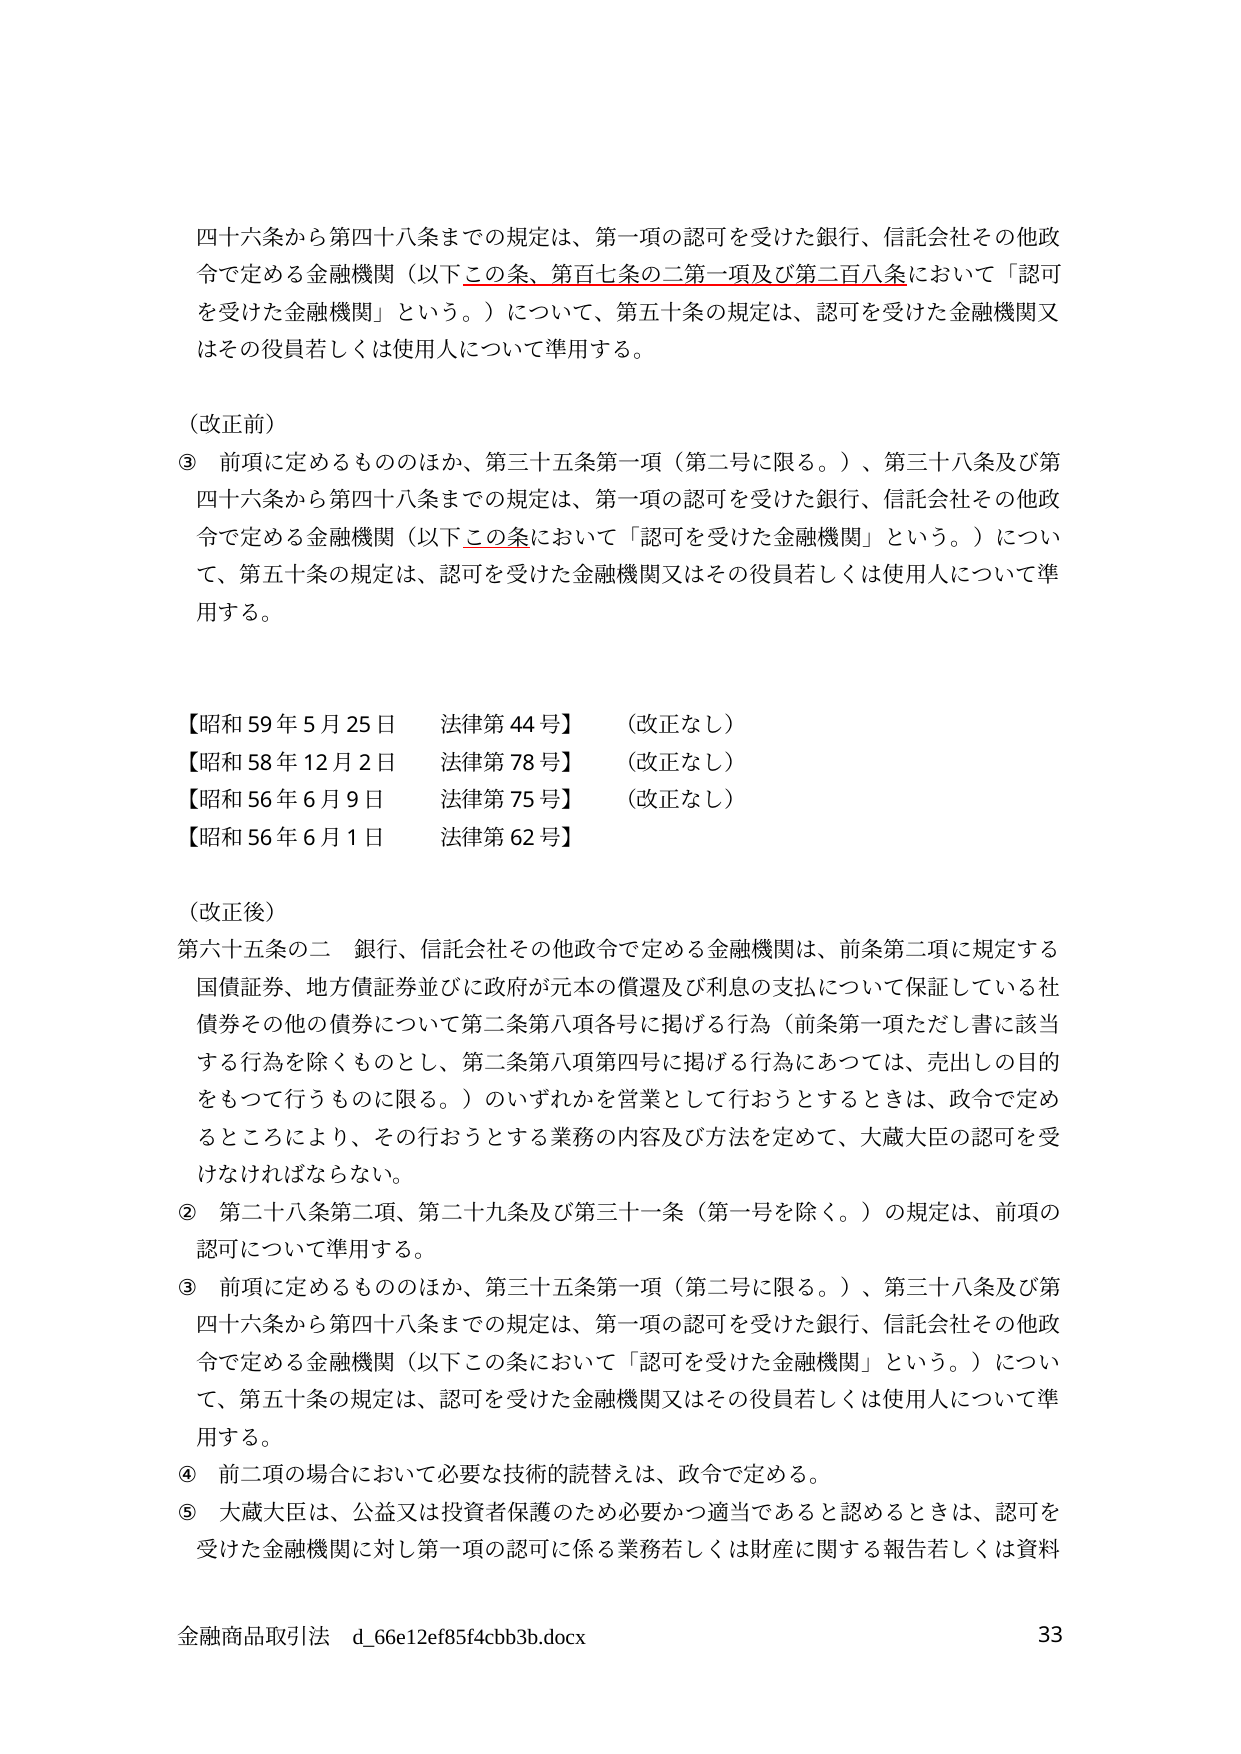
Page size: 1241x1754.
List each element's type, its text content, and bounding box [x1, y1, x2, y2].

text 【昭和56年6月1日 法律第62号】 [177, 817, 1063, 854]
text ② 第二十八条第二項、第二十九条及び第三十一条（第一号を除く。）の規定は、前項の認可について準用する。 [177, 1192, 1063, 1267]
text ③ 前項に定めるもののほか、第三十五条第一項（第二号に限る。）、第三十八条及び第四十六条から第四十八条までの規定は、第一項の認可を受けた銀行、信託会社その他政令で定める金融機関（以下この条において「認可を受けた金融機関」という。）について、第五十条の規定は、認可を受けた金融機関又はその役員若しくは使用人について準用する。 [177, 442, 1063, 629]
text 【昭和59年5月25日 法律第44号】 （改正なし） [177, 704, 1063, 742]
text 【昭和56年6月9日 法律第75号】 （改正なし） [177, 779, 1063, 817]
text （改正前） [177, 404, 1063, 442]
text （改正後） [177, 892, 1063, 929]
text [177, 1492, 1063, 1567]
text 第六十五条の二 銀行、信託会社その他政令で定める金融機関は、前条第二項に規定する国債証券、地方債証券並びに政府が元本の償還及び利息の支払について保証している社債券その他の債券について第二条第八項各号に掲げる行為（前条第一項ただし書に該当する行為を除くものとし、第二条第八項第四号に掲げる行為にあつては、売出しの目的をもつて行うものに限る。）のいずれかを営業として行おうとするときは、政令で定めるところにより、その行おうとする業務の内容及び方法を定めて、大蔵大臣の認可を受けなければならない。 [177, 929, 1063, 1192]
text ④ 前二項の場合において必要な技術的読替えは、政令で定める。 [177, 1454, 1063, 1492]
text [177, 217, 1063, 367]
text ③ 前項に定めるもののほか、第三十五条第一項（第二号に限る。）、第三十八条及び第四十六条から第四十八条までの規定は、第一項の認可を受けた銀行、信託会社その他政令で定める金融機関（以下この条において「認可を受けた金融機関」という。）について、第五十条の規定は、認可を受けた金融機関又はその役員若しくは使用人について準用する。 [177, 1267, 1063, 1454]
text 【昭和58年12月2日 法律第78号】 （改正なし） [177, 742, 1063, 779]
